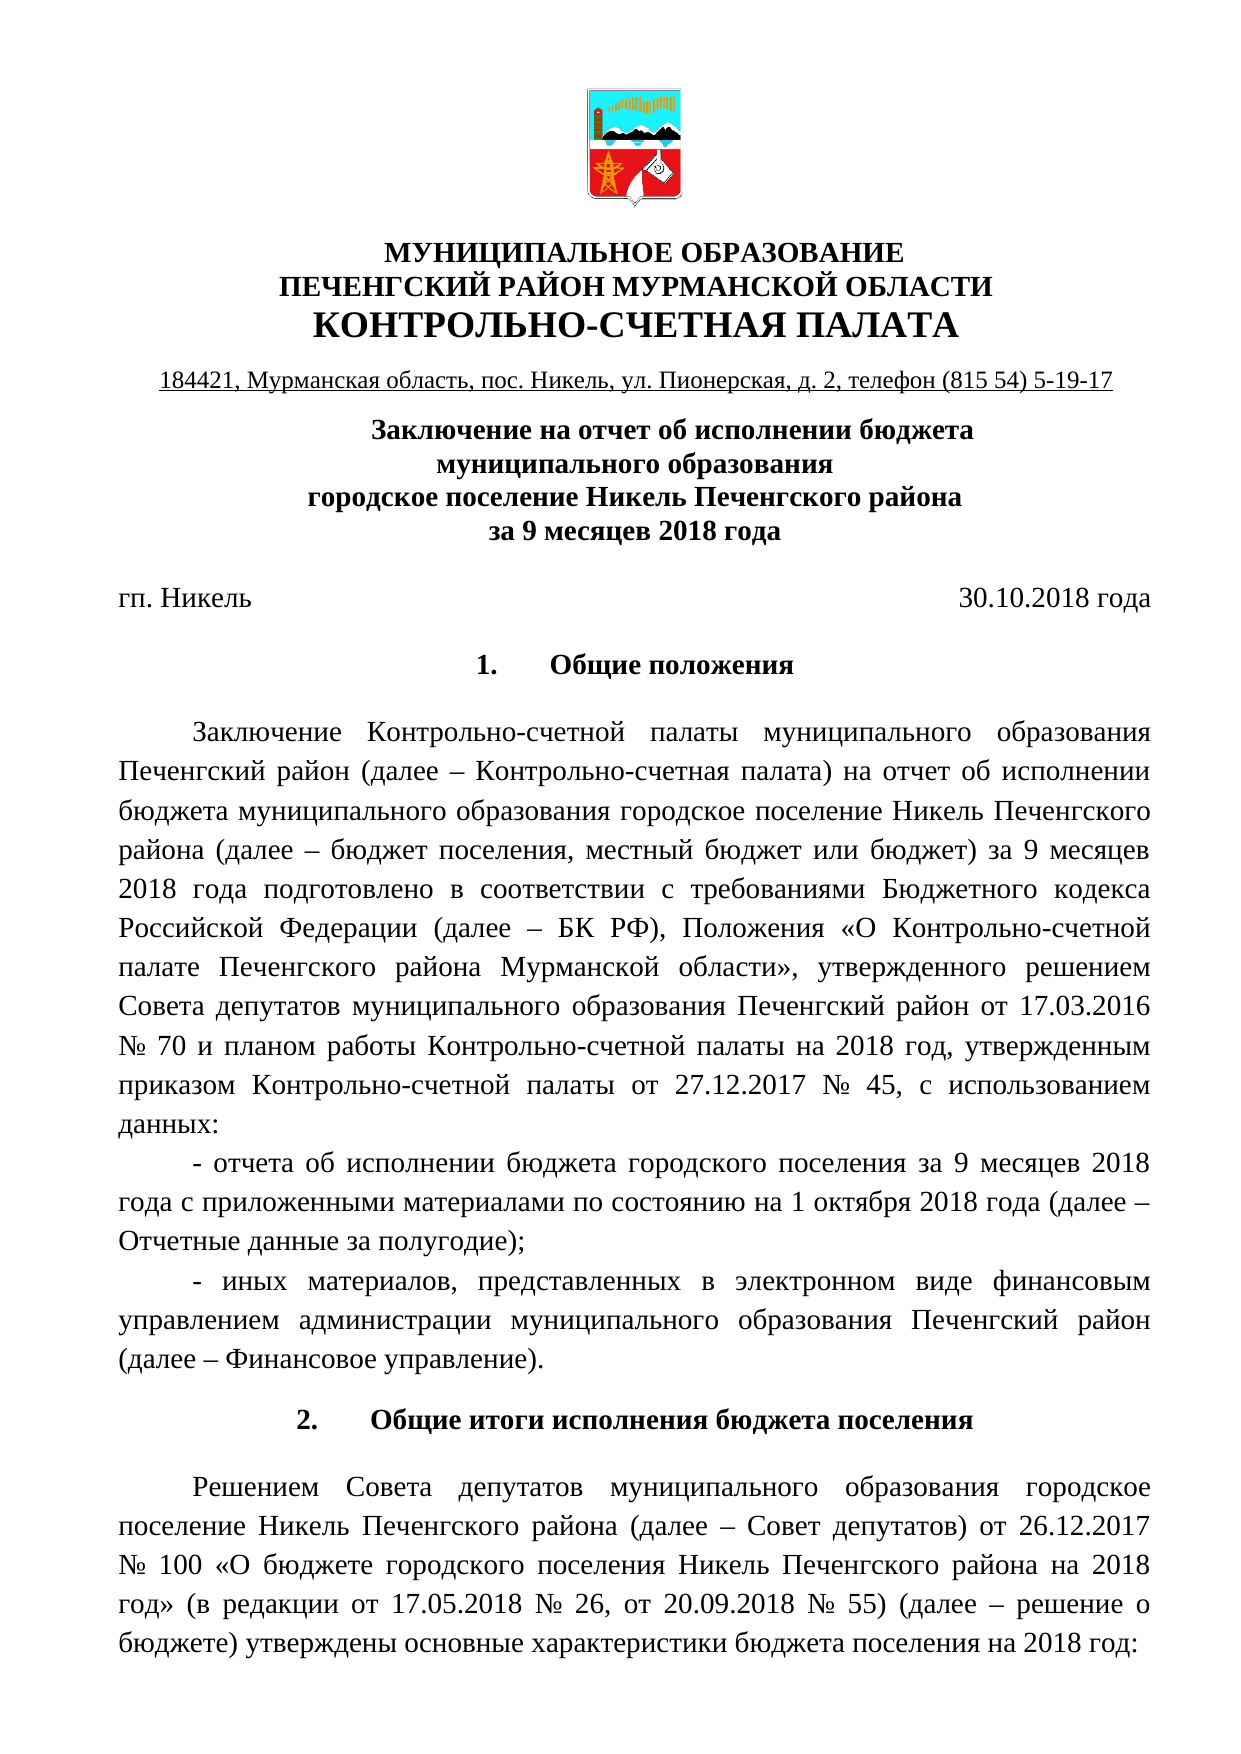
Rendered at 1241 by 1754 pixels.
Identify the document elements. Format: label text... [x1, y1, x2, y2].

text МУНИЦИПАЛЬНОЕ ОБРАЗОВАНИЕ [118, 235, 1154, 269]
text Заключение Контрольно-счетной палаты муниципального образования Печенгский район (далее – Контрольно-счетная палата) на отчет об исполнении бюджета муниципального образования городское поселение Никель Печенгского района (далее – бюджет поселения, местный бюджет или бюджет) за 9 месяцев 2018 года подготовлено в соответствии с требованиями Бюджетного кодекса Российской Федерации (далее – БК РФ), Положения «О Контрольно-счетной палате Печенгского района Мурманской области», утвержденного решением Совета депутатов муниципального образования Печенгский район от 17.03.2016 № 70 и планом работы Контрольно-счетной палаты на 2018 год, утвержденным приказом Контрольно-счетной палаты от 27.12.2017 № 45, с использованием данных: [118, 714, 1152, 1139]
text - иных материалов, представленных в электронном виде финансовым управлением администрации муниципального образования Печенгский район (далее – Финансовое управление). [118, 1263, 1152, 1374]
text Решением Совета депутатов муниципального образования городское поселение Никель Печенгского района (далее – Совет депутатов) от 26.12.2017 № 100 «О бюджете городского поселения Никель Печенгского района на 2018 год» (в редакции от 17.05.2018 № 26, от 20.09.2018 № 55) (далее – решение о бюджете) утверждены основные характеристики бюджета поселения на 2018 год: [118, 1469, 1152, 1659]
text гп. Никель 30.10.2018 года [118, 580, 1152, 614]
text - отчета об исполнении бюджета городского поселения за 9 месяцев 2018 года с приложенными материалами по состоянию на 1 октября 2018 года (далее – Отчетные данные за полугодие); [118, 1145, 1152, 1257]
text КОНТРОЛЬНО-СЧЕТНАЯ ПАЛАТА [118, 302, 1154, 346]
list Общие положения [118, 647, 1152, 681]
picture [587, 88, 683, 208]
text ПЕЧЕНГСКИЙ РАЙОН МУРМАНСКОЙ ОБЛАСТИ [118, 269, 1154, 302]
text за 9 месяцев 2018 года [118, 513, 1152, 547]
title Заключение на отчет об исполнении бюджета [118, 412, 1152, 446]
text 184421, Мурманская область, пос. Никель, ул. Пионерская, д. 2, телефон (815 54) 5-19-17 [118, 365, 1154, 393]
list Общие итоги исполнения бюджета поселения [118, 1402, 1152, 1435]
text городское поселение Никель Печенгского района [118, 479, 1152, 513]
text муниципального образования [118, 446, 1152, 479]
